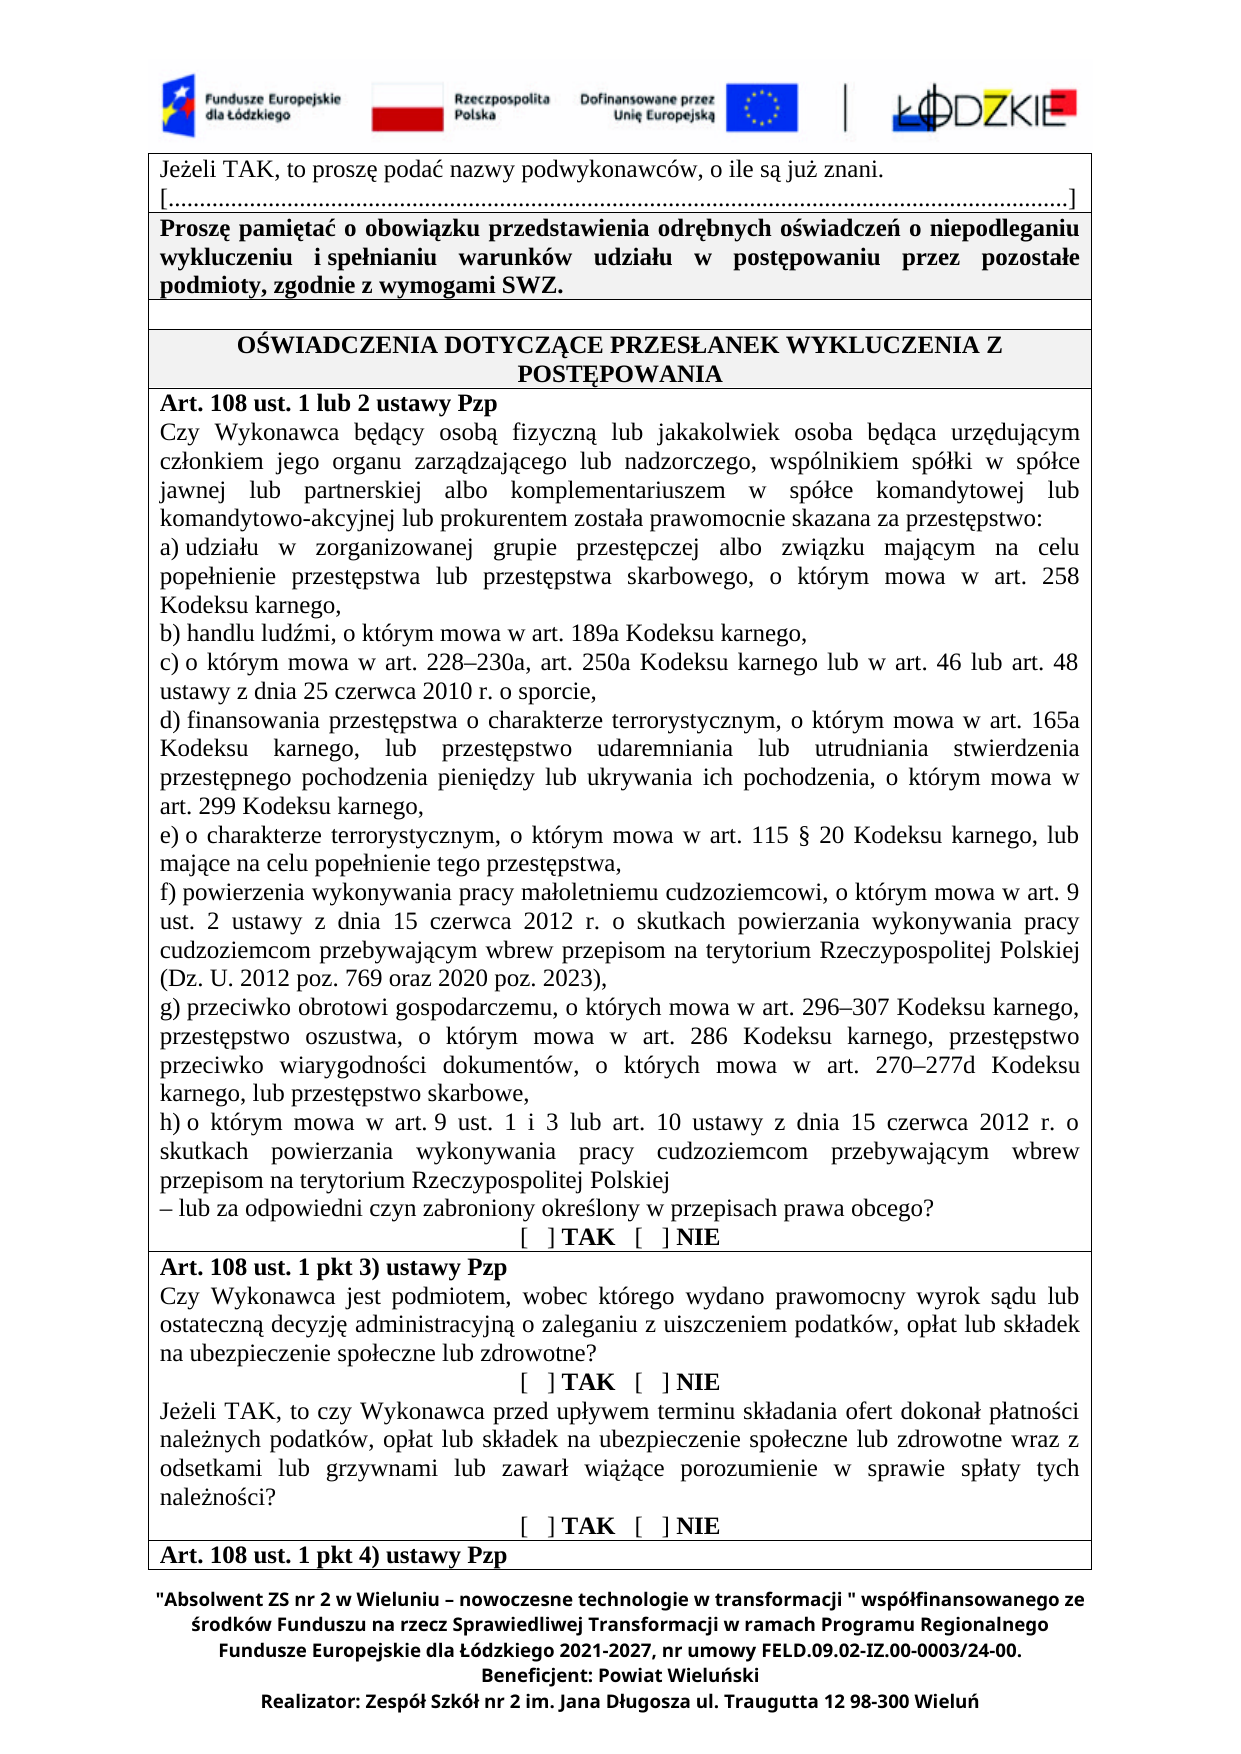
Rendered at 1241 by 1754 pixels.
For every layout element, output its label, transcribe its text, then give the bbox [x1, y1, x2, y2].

table_cell Proszę pamiętać o obowiązku przedstawienia odrębnych oświadczeń o niepodleganiu wykluczeniu i spełnianiu warunków udziału w postępowaniu przez pozostałe podmioty, zgodnie z wymogami SWZ. [149, 213, 1091, 299]
table_cell Art. 108 ust. 1 pkt 3) ustawy Pzp Czy Wykonawca jest podmiotem, wobec którego wydano prawomocny wyrok sądu lub ostateczną decyzję administracyjną o zaleganiu z uiszczeniem podatków, opłat lub składek na ubezpieczenie społeczne lub zdrowotne? [ ] TAK [ ] NIE Jeżeli TAK, to czy Wykonawca przed upływem terminu składania ofert dokonał płatności należnych podatków, opłat lub składek na ubezpieczenie społeczne lub zdrowotne wraz z odsetkami lub grzywnami lub zawarł wiążące porozumienie w sprawie spłaty tych należności? [ ] TAK [ ] NIE [149, 1252, 1091, 1539]
table_cell OŚWIADCZENIA DOTYCZĄCE PRZESŁANEK WYKLUCZENIA Z POSTĘPOWANIA [149, 330, 1091, 387]
table_cell [149, 300, 1091, 329]
picture [147, 59, 1093, 154]
table_cell Art. 108 ust. 1 lub 2 ustawy Pzp Czy Wykonawca będący osobą fizyczną lub jakakolwiek osoba będąca urzędującym członkiem jego organu zarządzającego lub nadzorczego, wspólnikiem spółki w spółce jawnej lub partnerskiej albo komplementariuszem w spółce komandytowej lub komandytowo-akcyjnej lub prokurentem została prawomocnie skazana za przestępstwo: a) udziału w zorganizowanej grupie przestępczej albo związku mającym na celu popełnienie przestępstwa lub przestępstwa skarbowego, o którym mowa w art. 258 Kodeksu karnego, b) handlu ludźmi, o którym mowa w art. 189a Kodeksu karnego, c) o którym mowa w art. 228–230a, art. 250a Kodeksu karnego lub w art. 46 lub art. 48 ustawy z dnia 25 czerwca 2010 r. o sporcie, d) finansowania przestępstwa o charakterze terrorystycznym, o którym mowa w art. 165a Kodeksu karnego, lub przestępstwo udaremniania lub utrudniania stwierdzenia przestępnego pochodzenia pieniędzy lub ukrywania ich pochodzenia, o którym mowa w art. 299 Kodeksu karnego, e) o charakterze terrorystycznym, o którym mowa w art. 115 § 20 Kodeksu karnego, lub mające na celu popełnienie tego przestępstwa, f) powierzenia wykonywania pracy małoletniemu cudzoziemcowi, o którym mowa w art. 9 ust. 2 ustawy z dnia 15 czerwca 2012 r. o skutkach powierzania wykonywania pracy cudzoziemcom przebywającym wbrew przepisom na terytorium Rzeczypospolitej Polskiej (Dz. U. 2012 poz. 769 oraz 2020 poz. 2023), g) przeciwko obrotowi gospodarczemu, o których mowa w art. 296–307 Kodeksu karnego, przestępstwo oszustwa, o którym mowa w art. 286 Kodeksu karnego, przestępstwo przeciwko wiarygodności dokumentów, o których mowa w art. 270–277d Kodeksu karnego, lub przestępstwo skarbowe, h) o którym mowa w art. 9 ust. 1 i 3 lub art. 10 ustawy z dnia 15 czerwca 2012 r. o skutkach powierzania wykonywania pracy cudzoziemcom przebywającym wbrew przepisom na terytorium Rzeczypospolitej Polskiej – lub za odpowiedni czyn zabroniony określony w przepisach prawa obcego? [ ] TAK [ ] NIE [149, 389, 1091, 1251]
